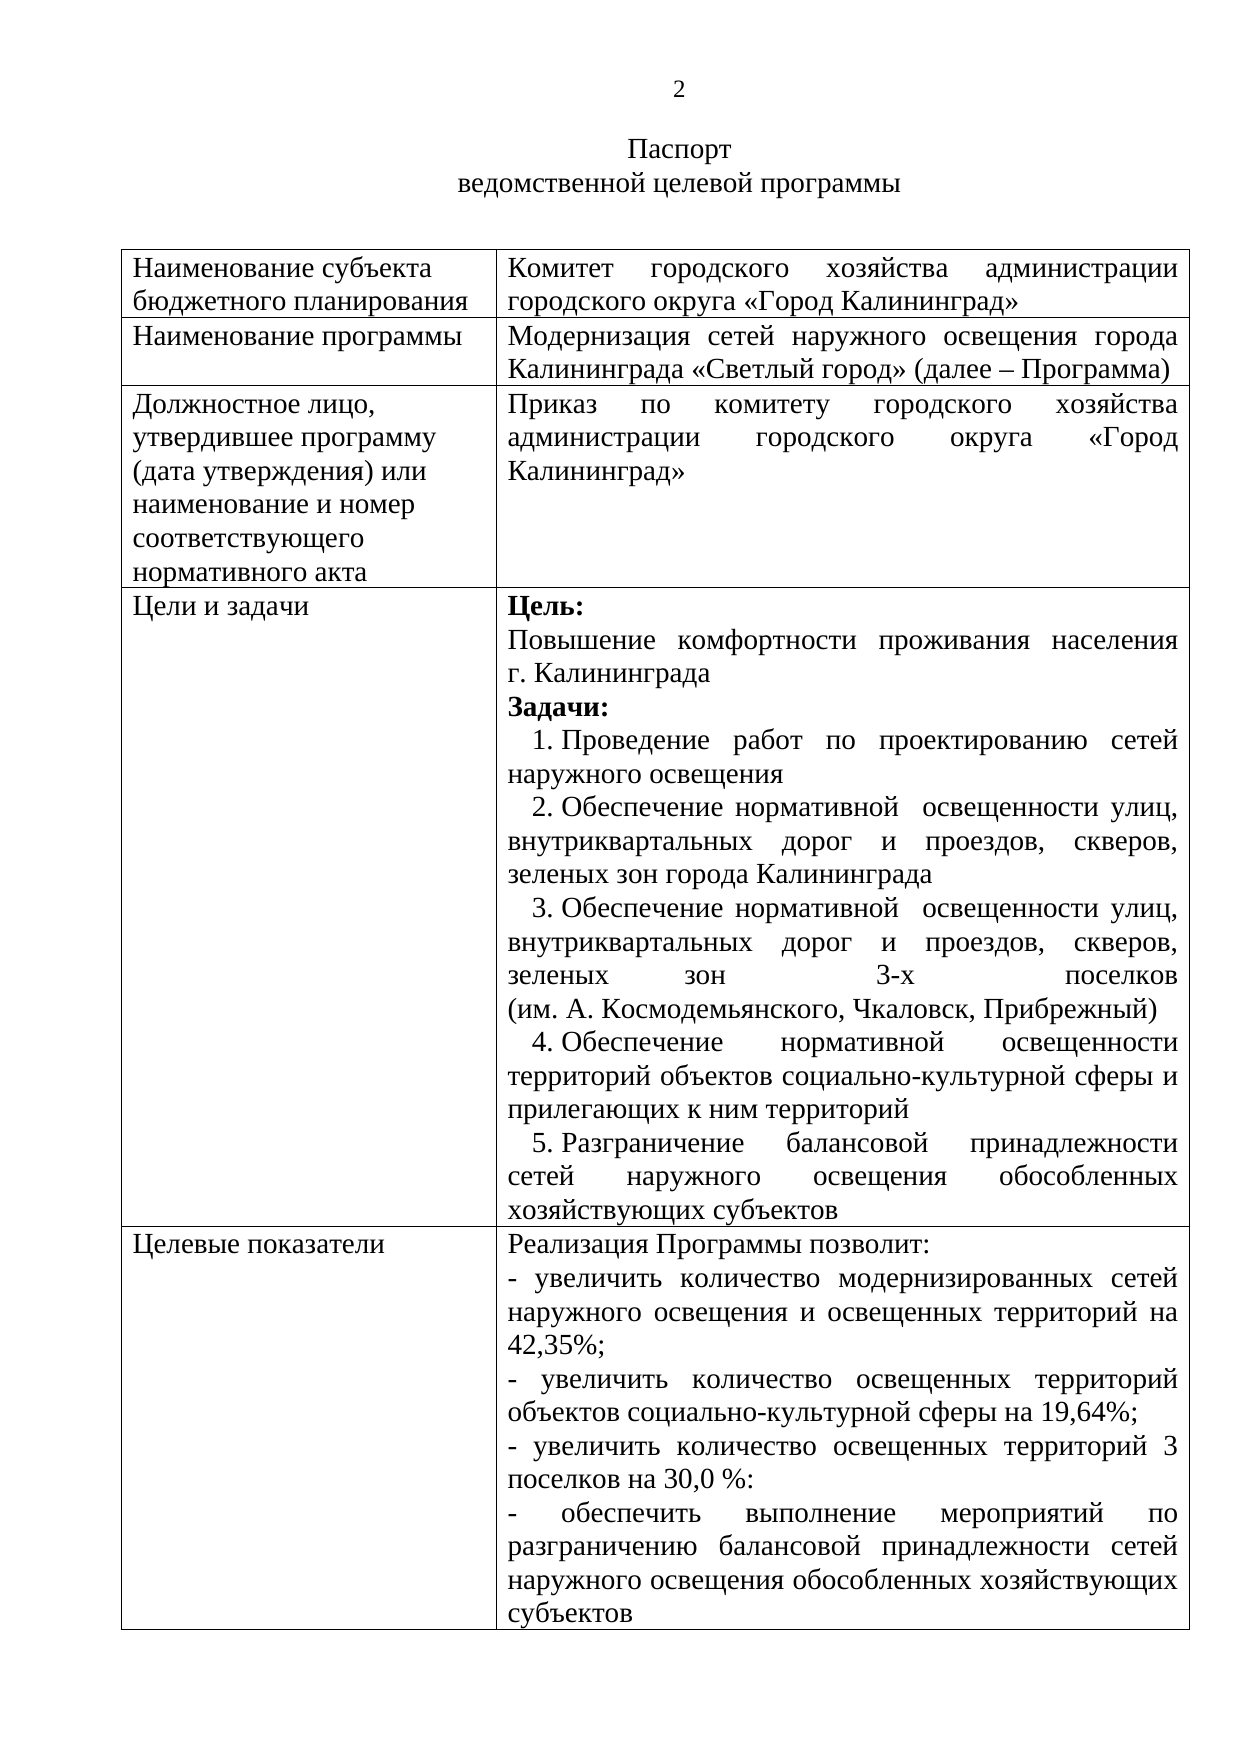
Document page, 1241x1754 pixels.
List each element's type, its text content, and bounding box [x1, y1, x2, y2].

table_cell Наименование программы [122, 318, 496, 385]
table_header Наименование субъекта бюджетного планирования [122, 250, 496, 317]
table_header Комитет городского хозяйства администрации городского округа «Город Калининград» [497, 250, 1189, 317]
text Паспорт [177, 131, 1181, 165]
table_cell Должностное лицо, утвердившее программу (дата утверждения) или наименование и номер соответствующего нормативного акта [122, 386, 496, 587]
table_cell Цели и задачи [122, 588, 496, 1226]
table_cell Приказ по комитету городского хозяйства администрации городского округа «Город Калининград» [497, 386, 1189, 587]
table_cell Реализация Программы позволит: - увеличить количество модернизированных сетей наружного освещения и освещенных территорий на 42,35%; - увеличить количество освещенных территорий объектов социально-культурной сферы на 19,64%; - увеличить количество освещенных территорий 3 поселков на 30,0 %: - обеспечить выполнение мероприятий по разграничению балансовой принадлежности сетей наружного освещения обособленных хозяйствующих субъектов [497, 1227, 1189, 1629]
table_cell Модернизация сетей наружного освещения города Калининграда «Светлый город» (далее – Программа) [497, 318, 1189, 385]
text ведомственной целевой программы [177, 165, 1181, 198]
table_cell Целевые показатели [122, 1227, 496, 1629]
table_cell Цель: Повышение комфортности проживания населения г. Калининграда Задачи: Проведение работ по проектированию сетей наружного освещения Обеспечение нормативной освещенности улиц, внутриквартальных дорог и проездов, скверов, зеленых зон города Калининграда Обеспечение нормативной освещенности улиц, внутриквартальных дорог и проездов, скверов, зеленых зон 3-х поселков (им. А. Космодемьянского, Чкаловск, Прибрежный) Обеспечение нормативной освещенности территорий объектов социально-культурной сферы и прилегающих к ним территорий Разграничение балансовой принадлежности сетей наружного освещения обособленных хозяйствующих субъектов [497, 588, 1189, 1226]
